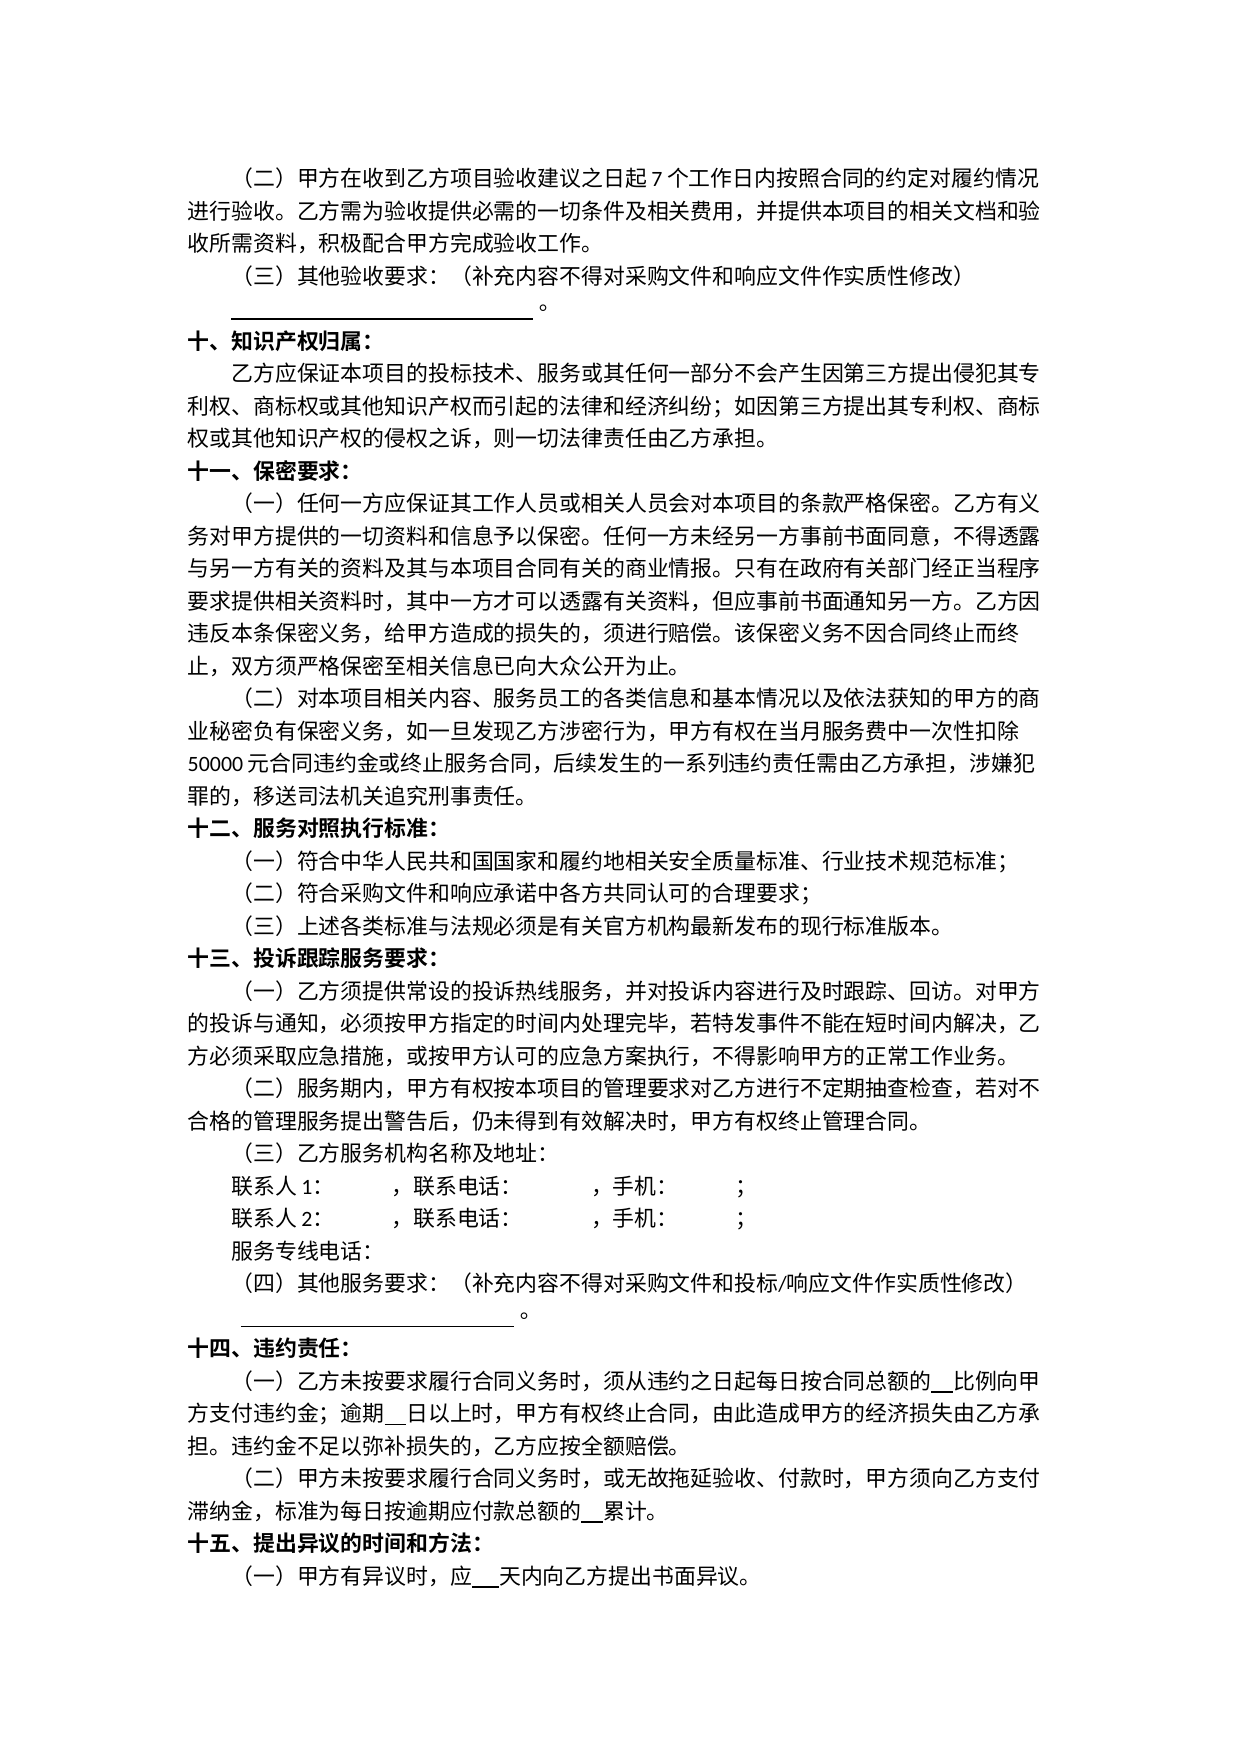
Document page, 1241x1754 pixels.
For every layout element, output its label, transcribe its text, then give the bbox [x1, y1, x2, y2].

text （一）甲方有异议时，应 天内向乙方提出书面异议。 [187, 1559, 1053, 1592]
text 服务专线电话： [187, 1234, 1053, 1267]
text 。 [187, 292, 1053, 324]
text 联系人1： ，联系电话： ，手机： ； [187, 1169, 1053, 1202]
text （二）服务期内，甲方有权按本项目的管理要求对乙方进行不定期抽查检查，若对不合格的管理服务提出警告后，仍未得到有效解决时，甲方有权终止管理合同。 [187, 1072, 1053, 1137]
text （三）乙方服务机构名称及地址： [187, 1137, 1053, 1169]
text 联系人2： ，联系电话： ，手机： ； [187, 1202, 1053, 1234]
text （一）乙方须提供常设的投诉热线服务，并对投诉内容进行及时跟踪、回访。对甲方的投诉与通知，必须按甲方指定的时间内处理完毕，若特发事件不能在短时间内解决，乙方必须采取应急措施，或按甲方认可的应急方案执行，不得影响甲方的正常工作业务。 [187, 974, 1053, 1072]
text （二）符合采购文件和响应承诺中各方共同认可的合理要求； [187, 877, 1053, 909]
text （一）任何一方应保证其工作人员或相关人员会对本项目的条款严格保密。乙方有义务对甲方提供的一切资料和信息予以保密。任何一方未经另一方事前书面同意，不得透露与另一方有关的资料及其与本项目合同有关的商业情报。只有在政府有关部门经正当程序要求提供相关资料时，其中一方才可以透露有关资料，但应事前书面通知另一方。乙方因违反本条保密义务，给甲方造成的损失的，须进行赔偿。该保密义务不因合同终止而终止，双方须严格保密至相关信息已向大众公开为止。 [187, 487, 1053, 682]
text 十四、违约责任： [187, 1332, 1053, 1364]
text 。 [241, 1299, 1053, 1332]
text 十三、投诉跟踪服务要求： [187, 942, 1053, 974]
text 十一、保密要求： [187, 454, 1053, 487]
text （三）上述各类标准与法规必须是有关官方机构最新发布的现行标准版本。 [187, 909, 1053, 942]
text （一）乙方未按要求履行合同义务时，须从违约之日起每日按合同总额的 比例向甲方支付违约金；逾期 日以上时，甲方有权终止合同，由此造成甲方的经济损失由乙方承担。违约金不足以弥补损失的，乙方应按全额赔偿。 [187, 1364, 1053, 1462]
text （二）对本项目相关内容、服务员工的各类信息和基本情况以及依法获知的甲方的商业秘密负有保密义务，如一旦发现乙方涉密行为，甲方有权在当月服务费中一次性扣除50000元合同违约金或终止服务合同，后续发生的一系列违约责任需由乙方承担，涉嫌犯罪的，移送司法机关追究刑事责任。 [187, 682, 1053, 812]
text （一）符合中华人民共和国国家和履约地相关安全质量标准、行业技术规范标准； [187, 844, 1053, 877]
text 十二、服务对照执行标准： [187, 812, 1053, 844]
text （三）其他验收要求：（补充内容不得对采购文件和响应文件作实质性修改） [187, 259, 1053, 292]
text （二）甲方在收到乙方项目验收建议之日起7个工作日内按照合同的约定对履约情况进行验收。乙方需为验收提供必需的一切条件及相关费用，并提供本项目的相关文档和验收所需资料，积极配合甲方完成验收工作。 [187, 162, 1053, 259]
text （四）其他服务要求：（补充内容不得对采购文件和投标/响应文件作实质性修改） [187, 1267, 1053, 1299]
text 乙方应保证本项目的投标技术、服务或其任何一部分不会产生因第三方提出侵犯其专利权、商标权或其他知识产权而引起的法律和经济纠纷；如因第三方提出其专利权、商标权或其他知识产权的侵权之诉，则一切法律责任由乙方承担。 [187, 357, 1053, 454]
text （二）甲方未按要求履行合同义务时，或无故拖延验收、付款时，甲方须向乙方支付滞纳金，标准为每日按逾期应付款总额的 累计。 [187, 1462, 1053, 1527]
text 十、知识产权归属： [187, 324, 1053, 357]
text 十五、提出异议的时间和方法： [187, 1527, 1053, 1559]
